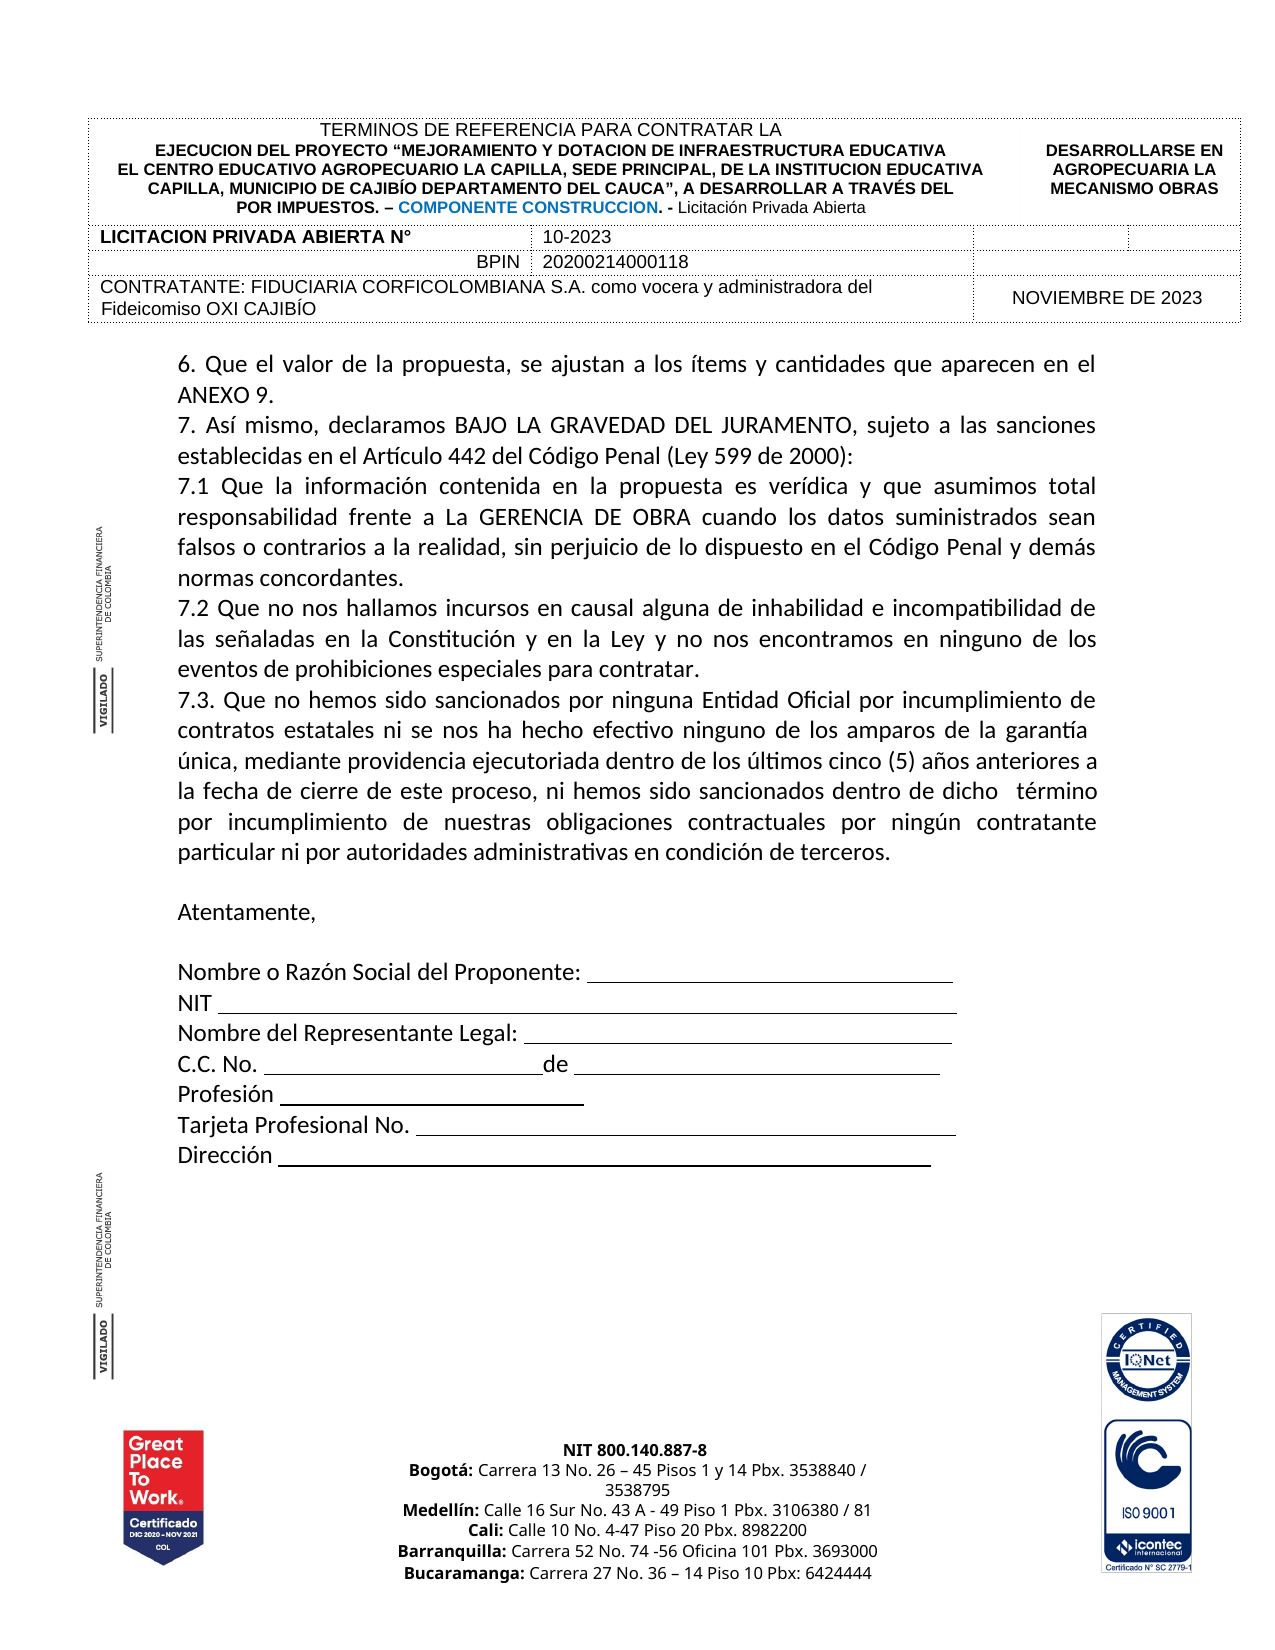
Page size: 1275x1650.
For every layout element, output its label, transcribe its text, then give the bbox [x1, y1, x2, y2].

text única, mediante providencia ejecutoriada dentro de los últimos cinco (5) años anteriores a la fecha de cierre de este proceso, ni hemos sido sancionados dentro de dicho término por incumplimiento de nuestras obligaciones contractuales por ningún contratante particular ni por autoridades administrativas en condición de terceros. [177, 745, 1098, 867]
text Tarjeta Profesional No. Dirección Teléfonos Fax Ciudad FIRMA: [177, 1109, 957, 1170]
list Que la información contenida en la propuesta es verídica y que asumimos total responsabilidad frente a La GERENCIA DE OBRA cuando los datos suministrados sean falsos o contrarios a la realidad, sin perjuicio de lo dispuesto en el Código Penal y demás normas concordantes. [177, 470, 1098, 592]
picture [1101, 1313, 1192, 1573]
text 7.3. Que no hemos sido sancionados por ninguna Entidad Oficial por incumplimiento de contratos estatales ni se nos ha hecho efectivo ninguno de los amparos de la garantía [177, 684, 1098, 745]
picture [91, 525, 114, 734]
picture [91, 1171, 114, 1380]
text Nombre o Razón Social del Proponente: [177, 956, 1264, 987]
text NIT [177, 987, 1264, 1017]
list Que el valor de la propuesta, se ajustan a los ítems y cantidades que aparecen en el ANEXO 9. [177, 348, 1097, 409]
text Nombre del Representante Legal: [177, 1017, 1264, 1048]
text Profesión [177, 1078, 1264, 1109]
list Que no nos hallamos incursos en causal alguna de inhabilidad e incompatibilidad de las señaladas en la Constitución y en la Ley y no nos encontramos en ninguno de los eventos de prohibiciones especiales para contratar. [177, 592, 1098, 684]
text C.C. No. de [177, 1048, 1264, 1078]
list Así mismo, declaramos BAJO LA GRAVEDAD DEL JURAMENTO, sujeto a las sanciones establecidas en el Artículo 442 del Código Penal (Ley 599 de 2000): [177, 409, 1097, 470]
picture [120, 1422, 206, 1568]
text Atentamente, [177, 896, 1264, 927]
